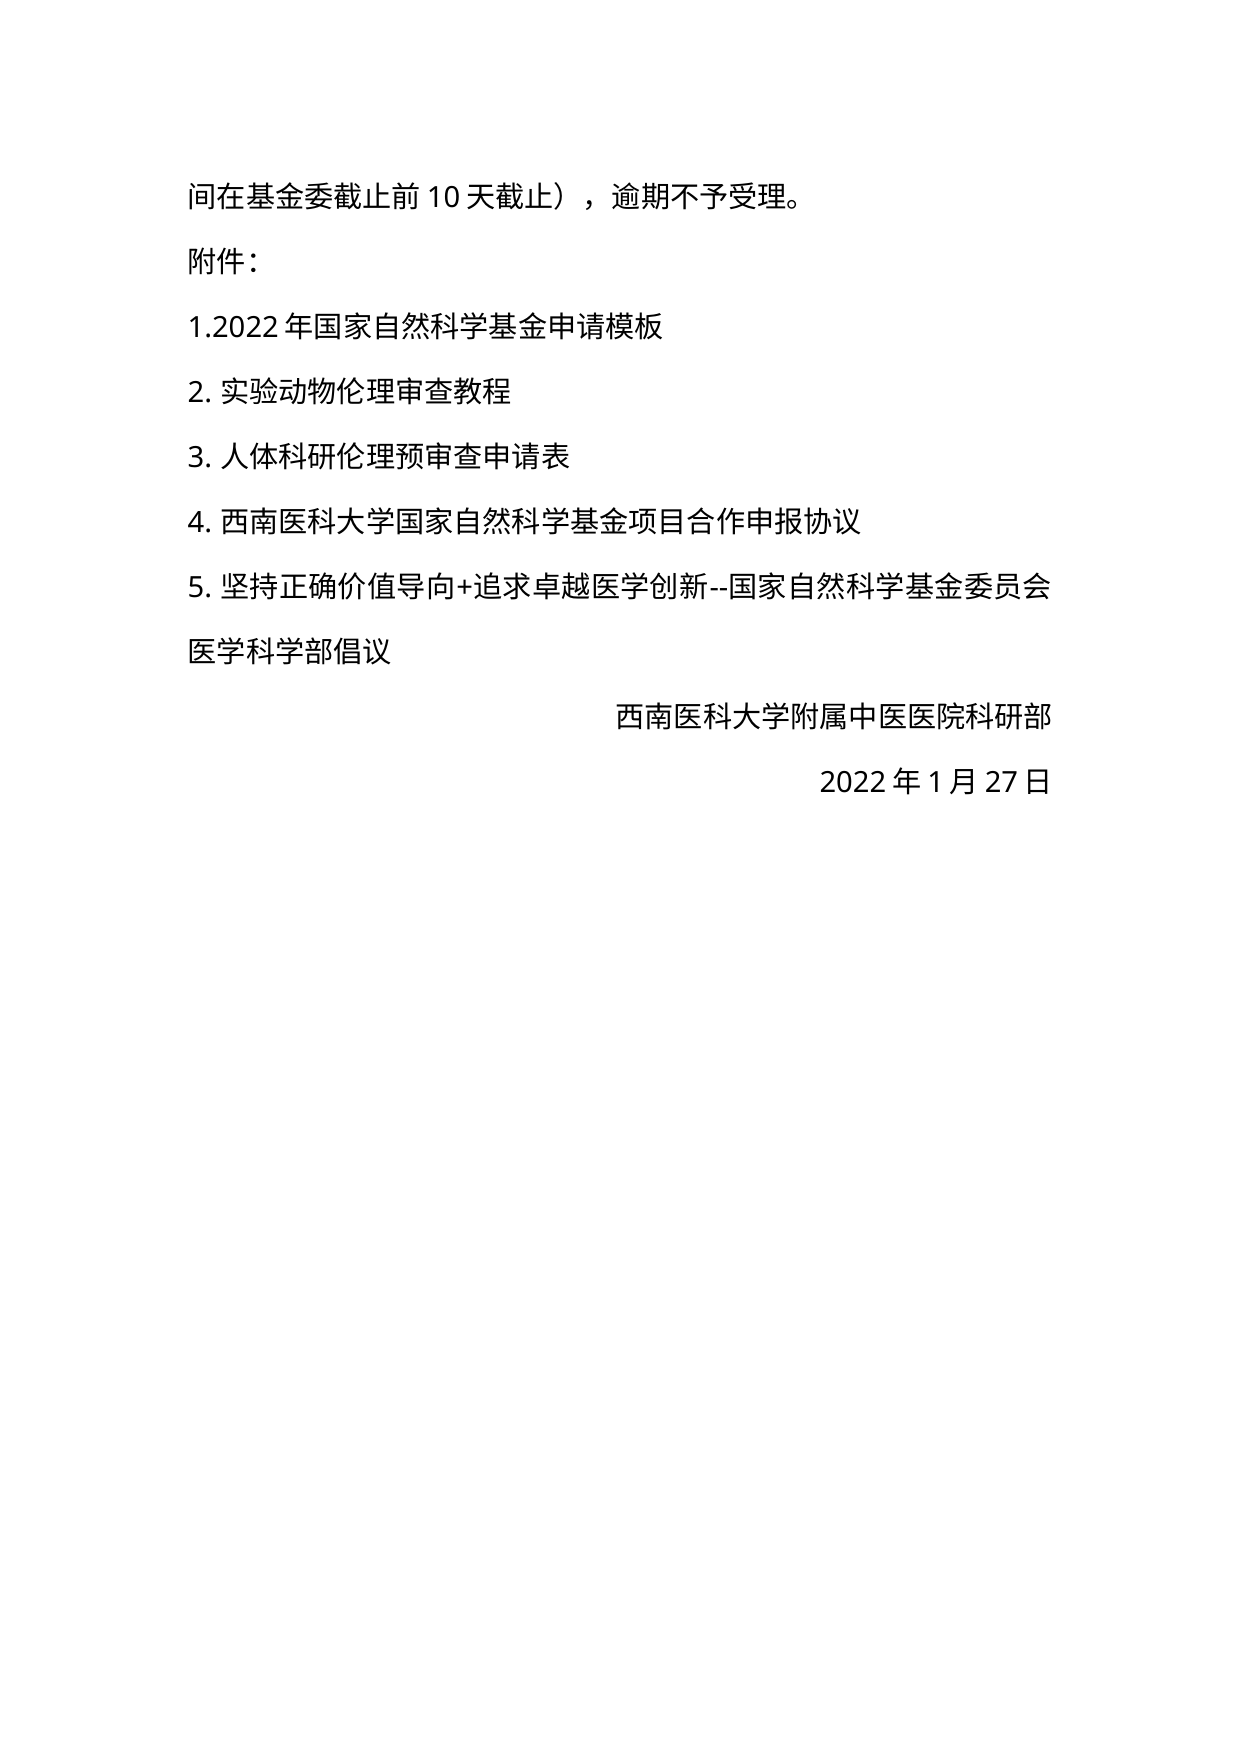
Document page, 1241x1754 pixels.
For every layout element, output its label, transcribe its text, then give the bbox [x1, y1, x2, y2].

list 人体科研伦理预审查申请表 [187, 422, 1053, 487]
list 实验动物伦理审查教程 [187, 357, 1053, 422]
list 坚持正确价值导向+追求卓越医学创新--国家自然科学基金委员会医学科学部倡议 [187, 552, 1053, 682]
text 西南医科大学附属中医医院科研部 [187, 682, 1053, 747]
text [187, 162, 1053, 227]
list 西南医科大学国家自然科学基金项目合作申报协议 [187, 487, 1053, 552]
text 1.2022年国家自然科学基金申请模板 [187, 292, 1053, 357]
text 2022年1月27日 [187, 747, 1053, 812]
text 附件： [187, 227, 1053, 292]
